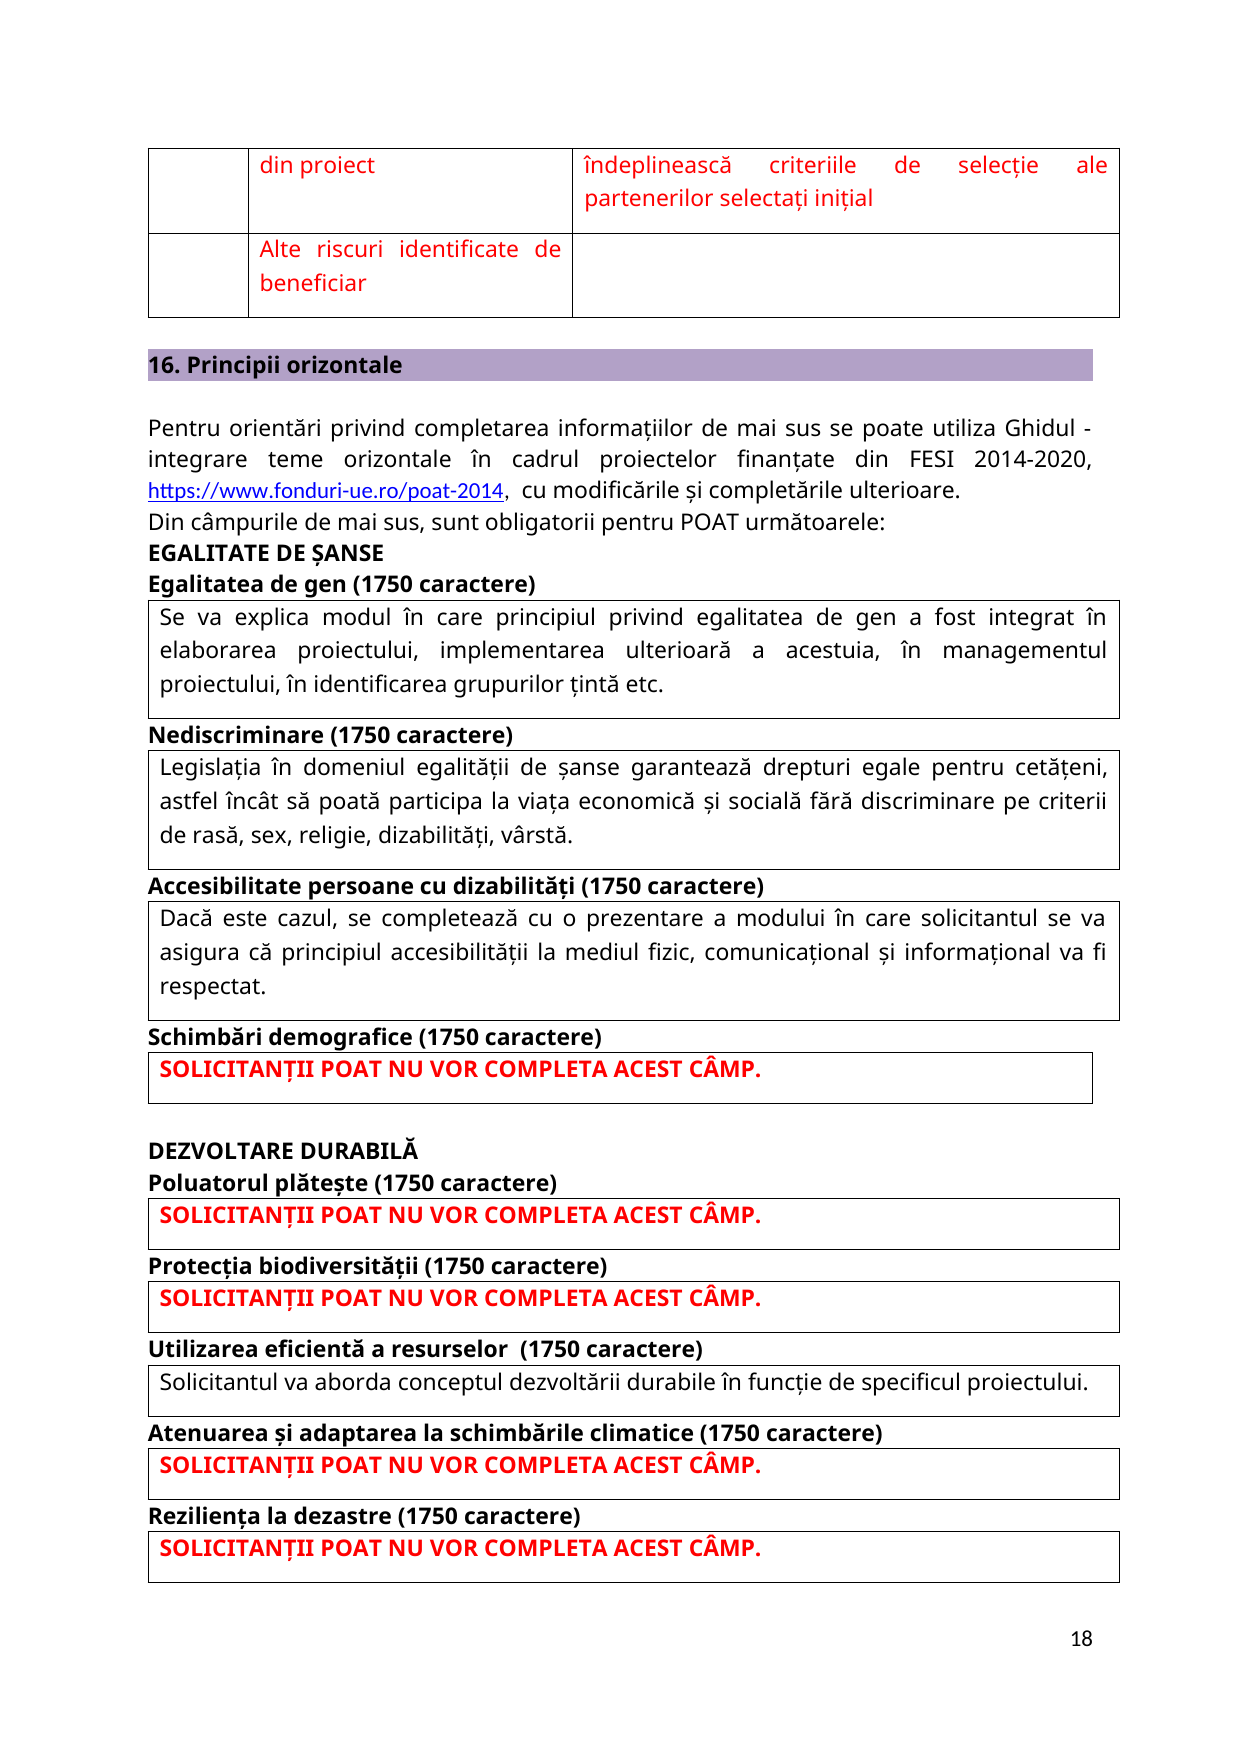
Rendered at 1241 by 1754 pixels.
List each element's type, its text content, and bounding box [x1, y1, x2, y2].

table_header Dacă este cazul, se completează cu o prezentare a modului în care solicitantul se va asigura că principiul accesibilității la mediul fizic, comunicațional și informațional va fi respectat. [149, 902, 1119, 1020]
table_header Se va explica modul în care principiul privind egalitatea de gen a fost integrat în elaborarea proiectului, implementarea ulterioară a acestuia, în managementul proiectului, în identificarea grupurilor ţintă etc. [149, 601, 1119, 718]
table_header SOLICITANȚII POAT NU VOR COMPLETA ACEST CÂMP. [149, 1532, 1119, 1582]
table_cell Alte riscuri identificate de beneficiar [249, 234, 572, 317]
table_header SOLICITANȚII POAT NU VOR COMPLETA ACEST CÂMP. [149, 1199, 1119, 1249]
text Schimbări demografice (1750 caractere) [148, 1021, 1093, 1052]
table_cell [249, 149, 572, 232]
subtitle 16. Principii orizontale [148, 349, 1093, 381]
table_cell [149, 234, 248, 317]
table_cell [573, 234, 1119, 317]
text Protecția biodiversității (1750 caractere) [148, 1250, 1093, 1281]
text Utilizarea eficientă a resurselor (1750 caractere) [148, 1333, 1093, 1364]
text DEZVOLTARE DURABILĂ [148, 1135, 1093, 1167]
text Pentru orientări privind completarea informațiilor de mai sus se poate utiliza Ghidul - integrare teme orizontale în cadrul proiectelor finanţate din FESI 2014-2020, https://www.fonduri-ue.ro/poat-2014, cu modificările și completările ulterioare. [148, 412, 1093, 506]
text Accesibilitate persoane cu dizabilități (1750 caractere) [148, 870, 1093, 901]
text EGALITATE DE ȘANSE [148, 537, 1093, 568]
text Egalitatea de gen (1750 caractere) [148, 568, 1093, 599]
text Din câmpurile de mai sus, sunt obligatorii pentru POAT următoarele: [148, 506, 1093, 537]
table_header SOLICITANȚII POAT NU VOR COMPLETA ACEST CÂMP. [149, 1282, 1119, 1332]
table_cell [149, 149, 248, 232]
text Reziliența la dezastre (1750 caractere) [148, 1500, 1093, 1531]
table_header SOLICITANȚII POAT NU VOR COMPLETA ACEST CÂMP. [149, 1053, 1092, 1103]
text Nediscriminare (1750 caractere) [148, 719, 1093, 750]
table_header Solicitantul va aborda conceptul dezvoltării durabile în funcție de specificul proiectului. [149, 1366, 1119, 1416]
table_header Legislaţia în domeniul egalităţii de şanse garantează drepturi egale pentru cetăţeni, astfel încât să poată participa la viaţa economică şi socială fără discriminare pe criterii de rasă, sex, religie, dizabilităţi, vârstă. [149, 751, 1119, 869]
table_header SOLICITANȚII POAT NU VOR COMPLETA ACEST CÂMP. [149, 1449, 1119, 1499]
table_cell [573, 149, 1119, 232]
text Atenuarea și adaptarea la schimbările climatice (1750 caractere) [148, 1417, 1093, 1448]
text Poluatorul plătește (1750 caractere) [148, 1167, 1093, 1198]
